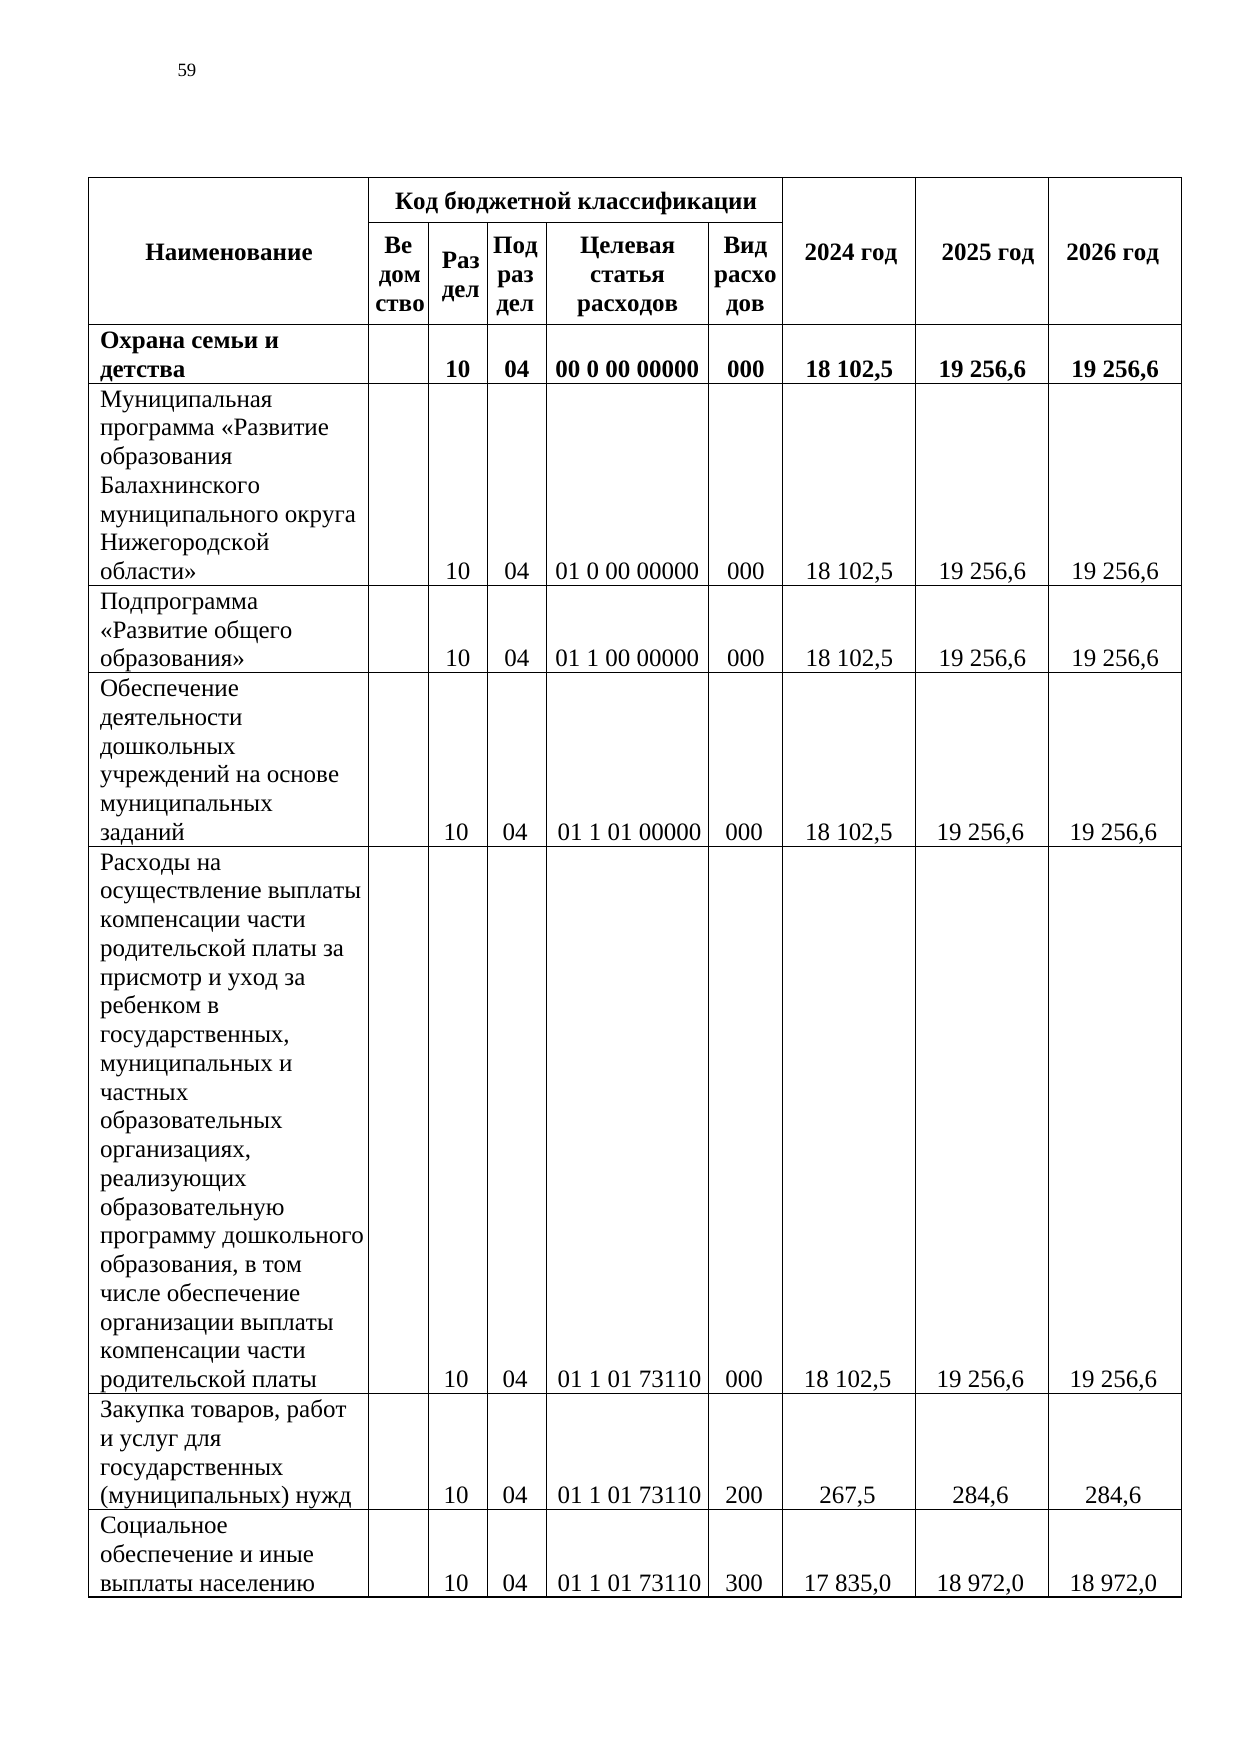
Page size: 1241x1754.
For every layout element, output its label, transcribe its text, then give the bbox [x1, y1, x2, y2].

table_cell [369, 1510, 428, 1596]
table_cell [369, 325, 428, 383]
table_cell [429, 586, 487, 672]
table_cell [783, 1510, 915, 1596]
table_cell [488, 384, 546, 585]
table_cell Вид расхо дов [709, 223, 782, 324]
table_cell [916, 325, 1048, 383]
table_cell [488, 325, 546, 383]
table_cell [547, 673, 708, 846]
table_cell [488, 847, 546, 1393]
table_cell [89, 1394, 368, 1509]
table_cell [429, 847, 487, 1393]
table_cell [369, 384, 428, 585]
table_header Код бюджетной классификации [369, 178, 782, 222]
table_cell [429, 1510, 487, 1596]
table_header 2026 год [1049, 178, 1181, 324]
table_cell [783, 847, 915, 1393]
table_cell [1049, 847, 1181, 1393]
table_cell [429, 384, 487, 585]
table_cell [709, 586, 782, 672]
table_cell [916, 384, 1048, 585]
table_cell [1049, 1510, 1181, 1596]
table_header 2024 год [783, 178, 915, 324]
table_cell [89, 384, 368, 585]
table_cell Целевая статья расходов [547, 223, 708, 324]
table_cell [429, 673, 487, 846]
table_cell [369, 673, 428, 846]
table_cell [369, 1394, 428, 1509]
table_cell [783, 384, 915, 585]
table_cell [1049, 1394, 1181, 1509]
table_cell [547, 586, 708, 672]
table_header 2025 год [916, 178, 1048, 324]
table_cell Раз дел [429, 223, 487, 324]
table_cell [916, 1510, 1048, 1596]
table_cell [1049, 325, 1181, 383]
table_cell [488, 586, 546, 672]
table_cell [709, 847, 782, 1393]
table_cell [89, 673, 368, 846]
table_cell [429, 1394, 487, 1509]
table_cell Подраз дел [488, 223, 546, 324]
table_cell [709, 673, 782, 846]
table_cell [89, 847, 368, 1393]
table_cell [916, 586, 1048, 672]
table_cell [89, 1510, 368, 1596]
table_cell Ве дом ство [369, 223, 428, 324]
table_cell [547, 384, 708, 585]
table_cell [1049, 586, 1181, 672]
table_header Наименование [89, 178, 368, 324]
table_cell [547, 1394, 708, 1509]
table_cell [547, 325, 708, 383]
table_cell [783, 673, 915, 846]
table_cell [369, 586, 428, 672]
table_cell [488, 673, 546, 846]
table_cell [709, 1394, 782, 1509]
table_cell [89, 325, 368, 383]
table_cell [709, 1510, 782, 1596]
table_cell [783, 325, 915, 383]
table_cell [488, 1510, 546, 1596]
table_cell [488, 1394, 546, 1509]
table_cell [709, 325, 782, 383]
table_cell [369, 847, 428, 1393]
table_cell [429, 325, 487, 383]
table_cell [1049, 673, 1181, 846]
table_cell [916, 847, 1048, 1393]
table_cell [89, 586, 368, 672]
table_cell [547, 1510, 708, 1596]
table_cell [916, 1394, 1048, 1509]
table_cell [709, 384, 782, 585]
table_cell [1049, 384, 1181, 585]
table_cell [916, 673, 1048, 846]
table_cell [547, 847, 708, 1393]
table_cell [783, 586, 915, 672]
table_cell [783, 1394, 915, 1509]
